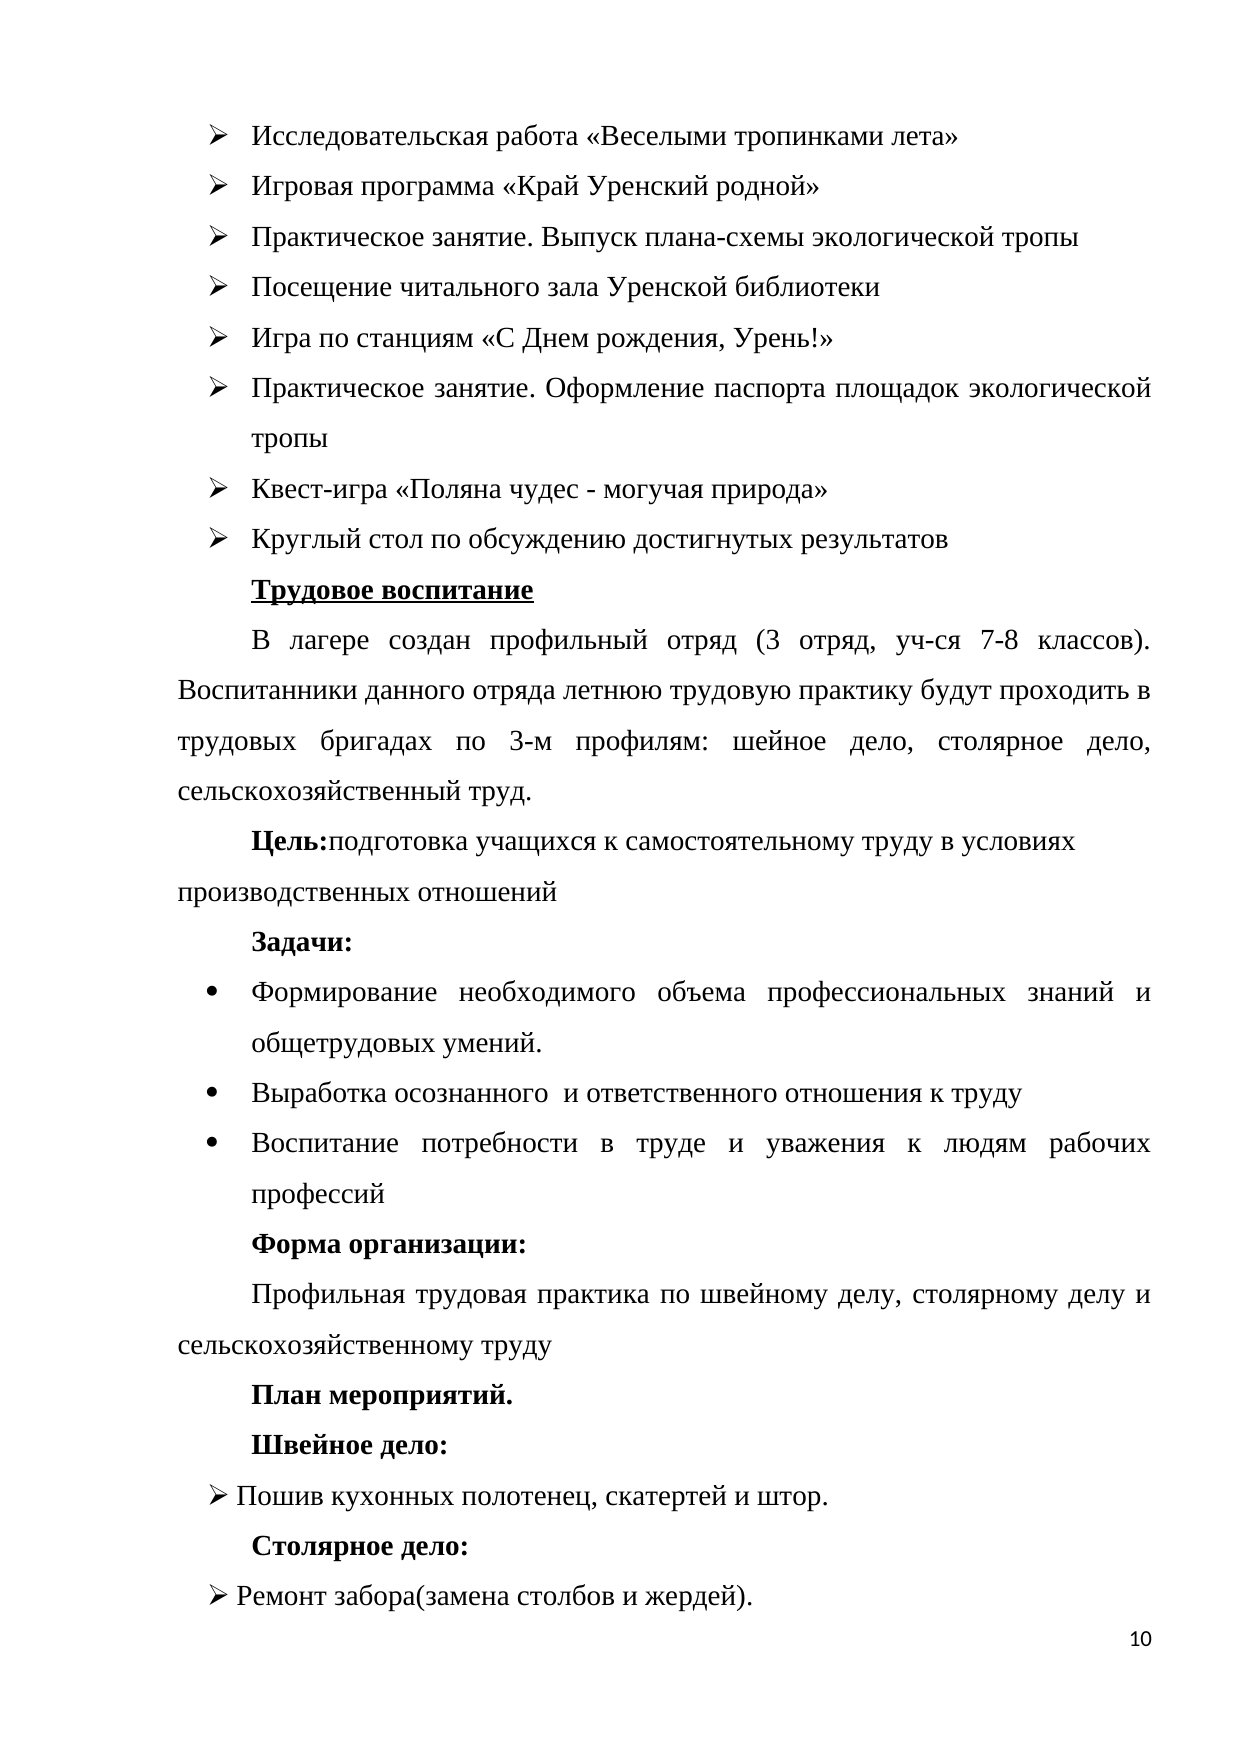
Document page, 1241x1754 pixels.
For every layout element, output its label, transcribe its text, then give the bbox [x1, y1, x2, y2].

list Игра по станциям «С Днем рождения, Урень!» [207, 320, 1152, 353]
list Исследовательская работа «Веселыми тропинками лета» [207, 118, 1152, 152]
text Профильная трудовая практика по швейному делу, столярному делу и сельскохозяйственному труду [177, 1276, 1152, 1360]
text Цель:подготовка учащихся к самостоятельному труду в условиях производственных отношений [177, 823, 1152, 907]
text Задачи: [177, 924, 1152, 957]
list Выработка осознанного и ответственного отношения к труду [207, 1075, 1152, 1109]
list Игровая программа «Край Уренский родной» [207, 168, 1152, 202]
list Квест-игра «Поляна чудес - могучая природа» [207, 471, 1152, 504]
text Форма организации: [177, 1226, 1152, 1260]
list Круглый стол по обсуждению достигнутых результатов [207, 521, 1152, 555]
list Воспитание потребности в труде и уважения к людям рабочих профессий [207, 1125, 1152, 1209]
text В лагере создан профильный отряд (3 отряд, уч-ся 7-8 классов). Воспитанники данного отряда летнюю трудовую практику будут проходить в трудовых бригадах по 3-м профилям: шейное дело, столярное дело, сельскохозяйственный труд. [177, 622, 1152, 807]
list Практическое занятие. Оформление паспорта площадок экологической тропы [207, 370, 1152, 454]
text Столярное дело: [177, 1528, 1152, 1562]
list Посещение читального зала Уренской библиотеки [207, 269, 1152, 303]
list Пошив кухонных полотенец, скатертей и штор. [207, 1478, 1152, 1511]
list Формирование необходимого объема профессиональных знаний и общетрудовых умений. [207, 974, 1152, 1058]
text План мероприятий. [177, 1377, 1152, 1411]
list Практическое занятие. Выпуск плана-схемы экологической тропы [207, 219, 1152, 253]
list Ремонт забора(замена столбов и жердей). [207, 1578, 1152, 1612]
text Швейное дело: [177, 1427, 1152, 1461]
text Трудовое воспитание [177, 572, 1152, 605]
